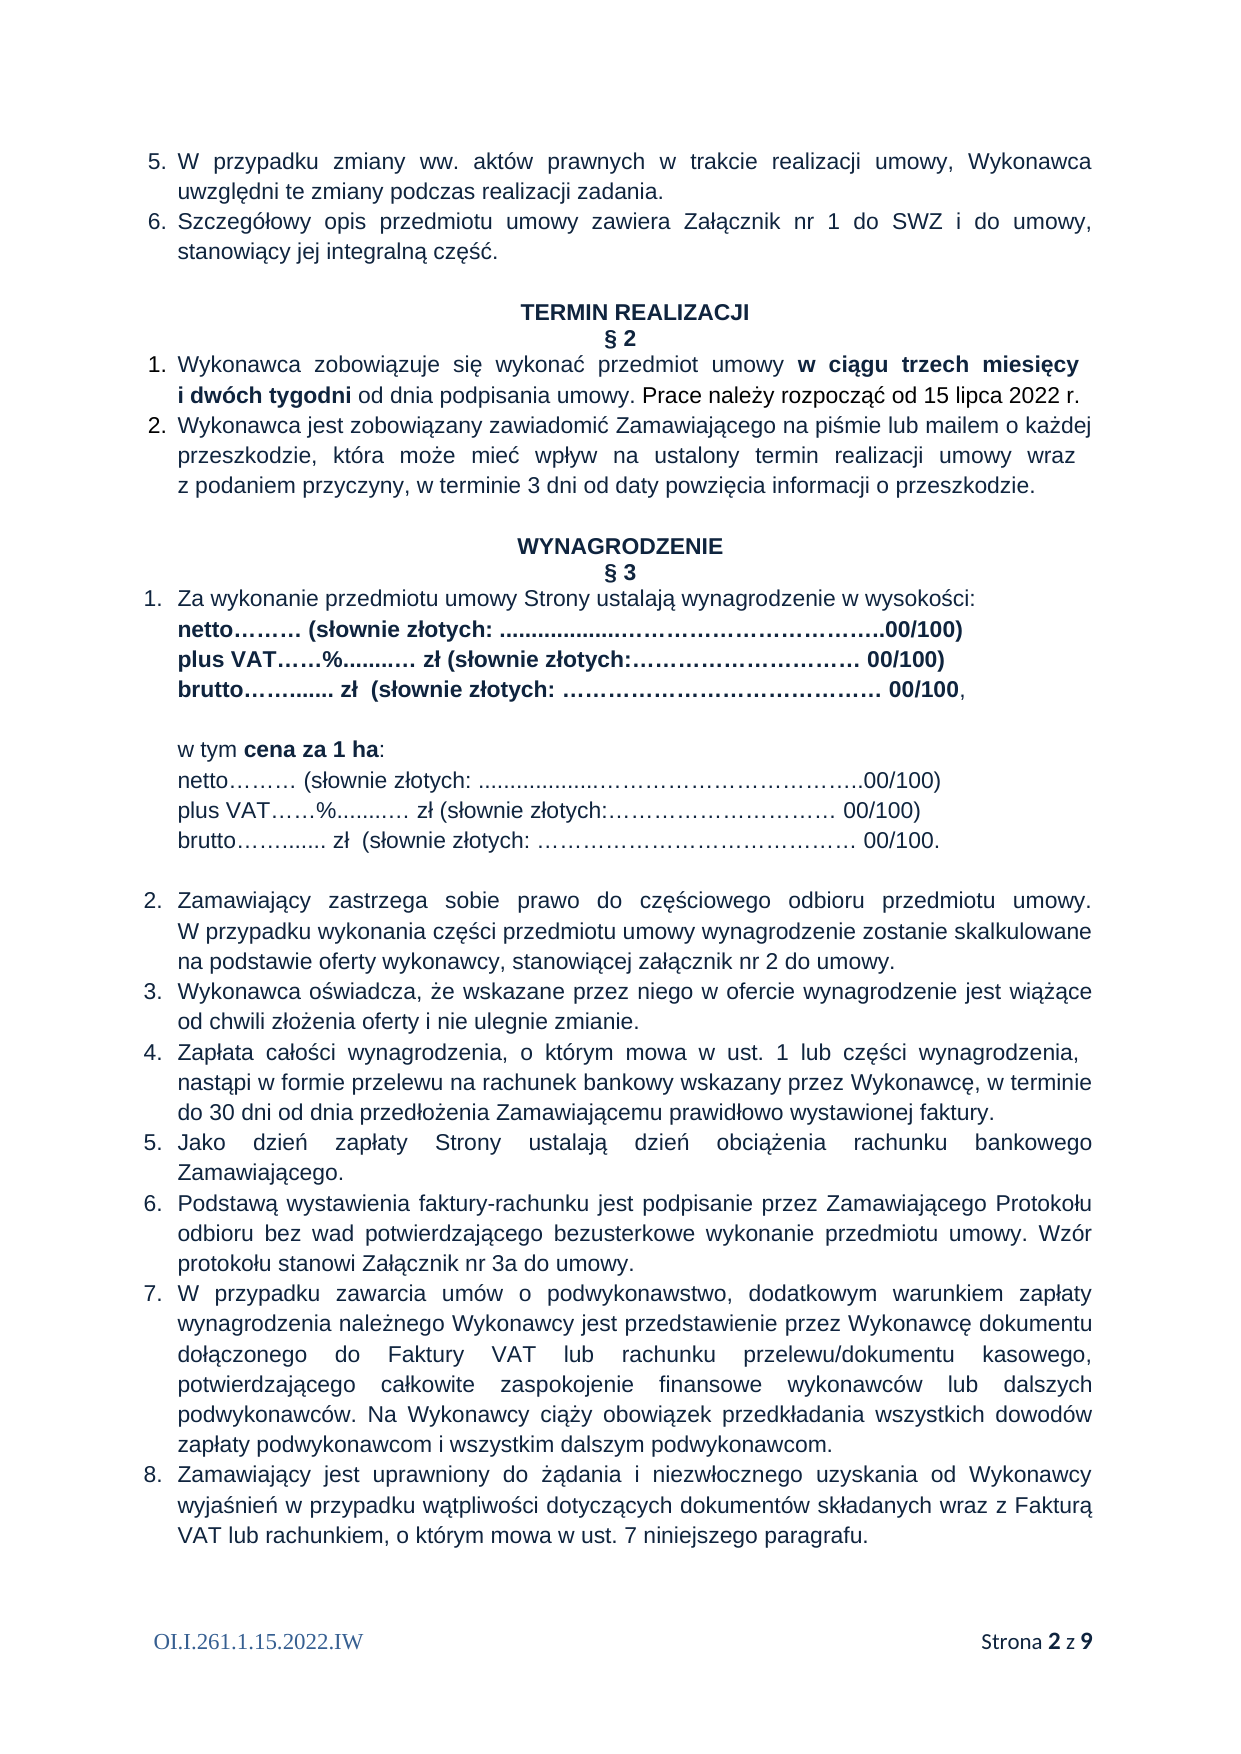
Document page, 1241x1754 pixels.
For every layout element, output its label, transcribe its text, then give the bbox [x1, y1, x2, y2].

text § 2 [148, 325, 1093, 351]
list Jako dzień zapłaty Strony ustalają dzień obciążenia rachunku bankowego Zamawiającego. [162, 1129, 1093, 1186]
text plus VAT……%........… zł (słownie złotych:………………………… 00/100) [177, 797, 1093, 823]
list Zamawiający zastrzega sobie prawo do częściowego odbioru przedmiotu umowy. W przypadku wykonania części przedmiotu umowy wynagrodzenie zostanie skalkulowane na podstawie oferty wykonawcy, stanowiącej załącznik nr 2 do umowy. [162, 887, 1093, 974]
list Wykonawca oświadcza, że wskazane przez niego w ofercie wynagrodzenie jest wiążące od chwili złożenia oferty i nie ulegnie zmianie. [162, 978, 1093, 1034]
list Wykonawca zobowiązuje się wykonać przedmiot umowy w ciągu trzech miesięcy i dwóch tygodni od dnia podpisania umowy. Prace należy rozpocząć od 15 lipca 2022 r. [148, 351, 1093, 408]
list Za wykonanie przedmiotu umowy Strony ustalają wynagrodzenie w wysokości: [162, 585, 1093, 612]
list Podstawą wystawienia faktury-rachunku jest podpisanie przez Zamawiającego Protokołu odbioru bez wad potwierdzającego bezusterkowe wykonanie przedmiotu umowy. Wzór protokołu stanowi Załącznik nr 3a do umowy. [162, 1189, 1093, 1276]
text brutto……....... zł (słownie złotych: …………………………………… 00/100. [177, 827, 1093, 853]
text netto……… (słownie złotych: ...................……………………………..00/100) [177, 616, 1093, 642]
text brutto……....... zł (słownie złotych: …………………………………… 00/100, [177, 676, 1093, 702]
list W przypadku zawarcia umów o podwykonawstwo, dodatkowym warunkiem zapłaty wynagrodzenia należnego Wykonawcy jest przedstawienie przez Wykonawcę dokumentu dołączonego do Faktury VAT lub rachunku przelewu/dokumentu kasowego, potwierdzającego całkowite zaspokojenie finansowe wykonawców lub dalszych podwykonawców. Na Wykonawcy ciąży obowiązek przedkładania wszystkich dowodów zapłaty podwykonawcom i wszystkim dalszym podwykonawcom. [162, 1280, 1093, 1457]
list TERMIN REALIZACJI [177, 299, 1093, 325]
text netto……… (słownie złotych: ...................……………………………..00/100) [177, 767, 1093, 793]
list Wykonawca jest zobowiązany zawiadomić Zamawiającego na piśmie lub mailem o każdej przeszkodzie, która może mieć wpływ na ustalony termin realizacji umowy wraz z podaniem przyczyny, w terminie 3 dni od daty powzięcia informacji o przeszkodzie. [148, 412, 1093, 498]
text § 3 [148, 559, 1093, 585]
list Szczegółowy opis przedmiotu umowy zawiera Załącznik nr 1 do SWZ i do umowy, stanowiący jej integralną część. [148, 208, 1093, 264]
list W przypadku zmiany ww. aktów prawnych w trakcie realizacji umowy, Wykonawca uwzględni te zmiany podczas realizacji zadania. [148, 148, 1093, 204]
text WYNAGRODZENIE [148, 533, 1093, 559]
text plus VAT……%........… zł (słownie złotych:………………………… 00/100) [177, 646, 1093, 672]
text w tym cena za 1 ha: [177, 736, 1093, 763]
list Zamawiający jest uprawniony do żądania i niezwłocznego uzyskania od Wykonawcy wyjaśnień w przypadku wątpliwości dotyczących dokumentów składanych wraz z Fakturą VAT lub rachunkiem, o którym mowa w ust. 7 niniejszego paragrafu. [162, 1461, 1093, 1548]
list Zapłata całości wynagrodzenia, o którym mowa w ust. 1 lub części wynagrodzenia, nastąpi w formie przelewu na rachunek bankowy wskazany przez Wykonawcę, w terminie do 30 dni od dnia przedłożenia Zamawiającemu prawidłowo wystawionej faktury. [162, 1038, 1093, 1125]
